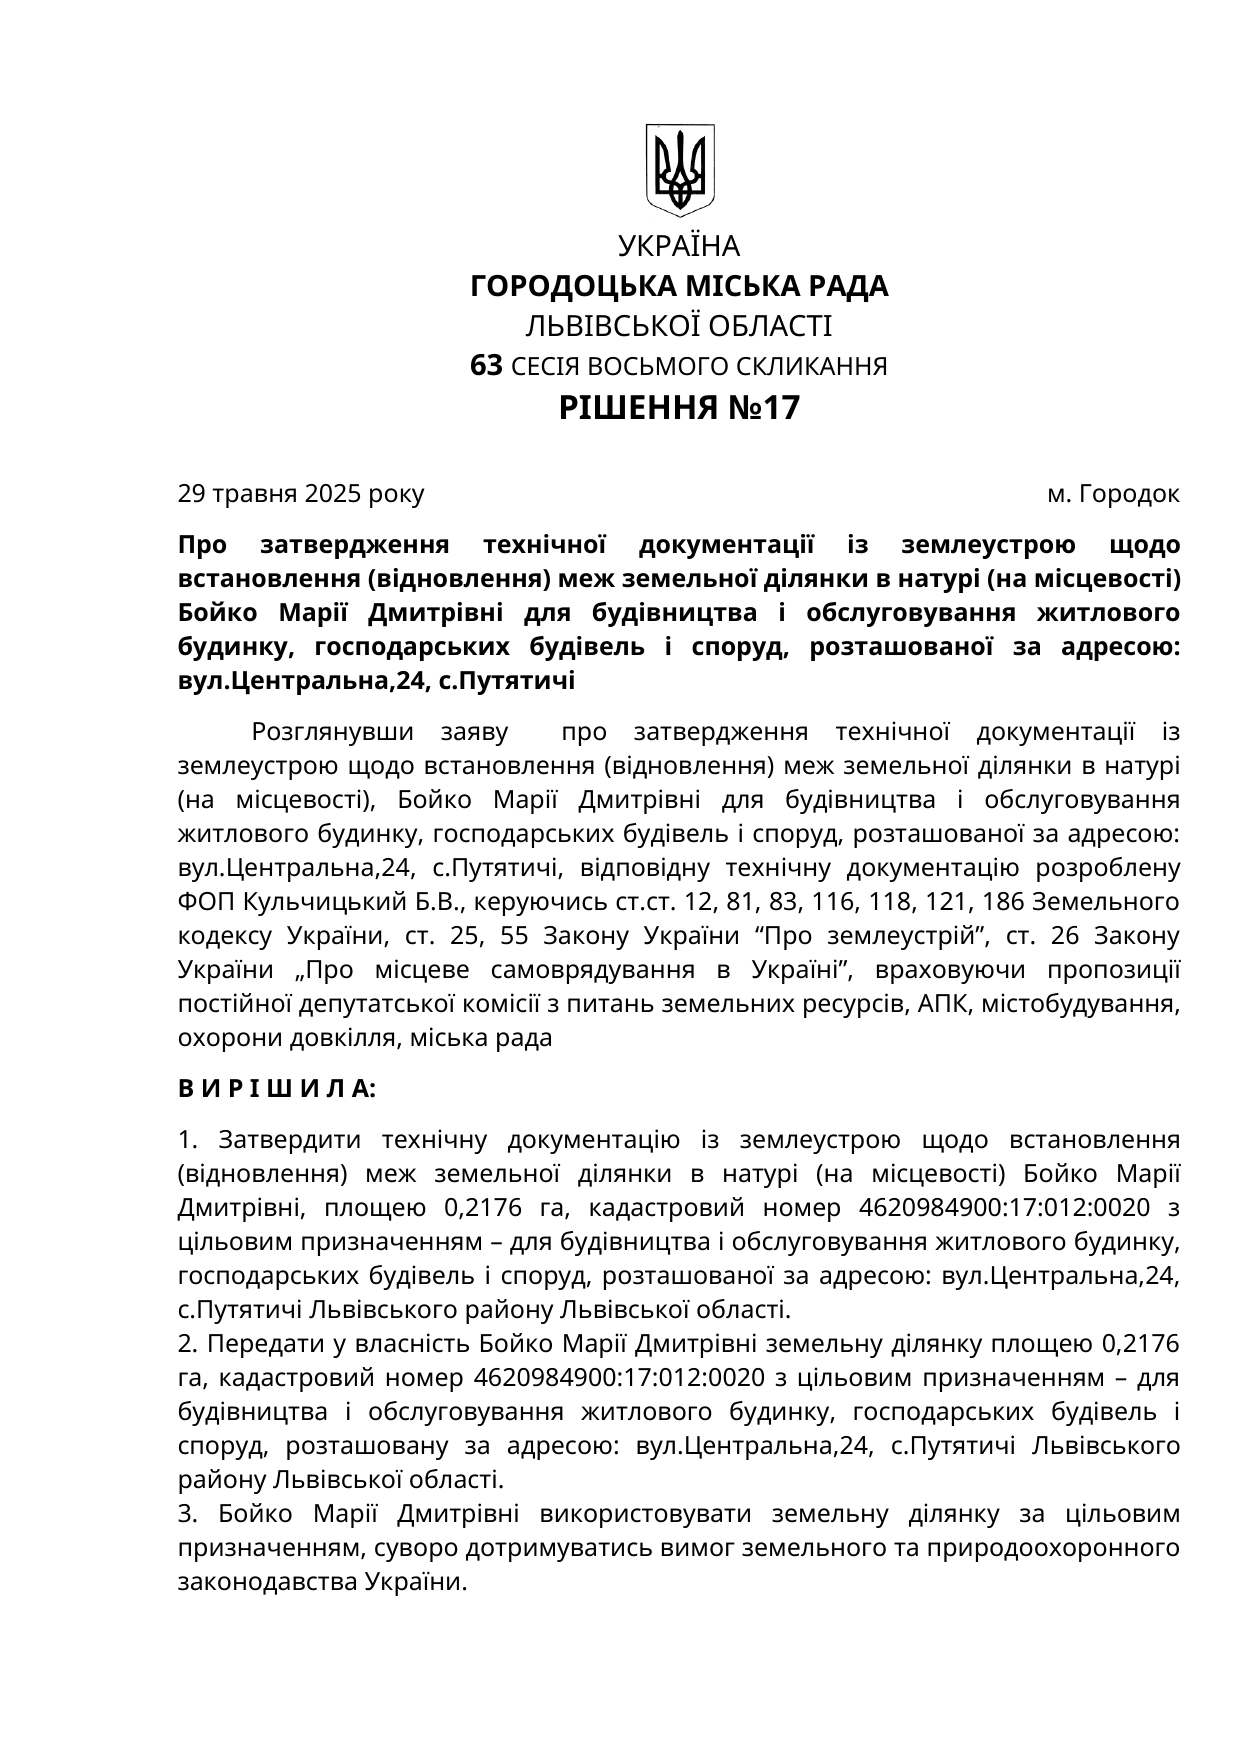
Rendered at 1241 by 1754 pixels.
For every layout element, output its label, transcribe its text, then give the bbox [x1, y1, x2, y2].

text 2. Передати у власність Бойко Марії Дмитрівні земельну ділянку площею 0,2176 га, кадастровий номер 4620984900:17:012:0020 з цільовим призначенням – для будівництва і обслуговування житлового будинку, господарських будівель і споруд, розташовану за адресою: вул.Центральна,24, с.Путятичі Львівського району Львівської області. [177, 1326, 1182, 1496]
text 3. Бойко Марії Дмитрівні використовувати земельну ділянку за цільовим призначенням, суворо дотримуватись вимог земельного та природоохоронного законодавства України. [177, 1496, 1182, 1598]
text 1. Затвердити технічну документацію із землеустрою щодо встановлення (відновлення) меж земельної ділянки в натурі (на місцевості) Бойко Марії Дмитрівні, площею 0,2176 га, кадастровий номер 4620984900:17:012:0020 з цільовим призначенням – для будівництва і обслуговування житлового будинку, господарських будівель і споруд, розташованої за адресою: вул.Центральна,24, с.Путятичі Львівського району Львівської області. [177, 1121, 1182, 1326]
text ГОРОДОЦЬКА МІСЬКА РАДА [177, 265, 1181, 305]
text РІШЕННЯ №17 [177, 384, 1181, 429]
text Про затвердження технічної документації із землеустрою щодо встановлення (відновлення) меж земельної ділянки в натурі (на місцевості) Бойко Марії Дмитрівні для будівництва і обслуговування житлового будинку, господарських будівель і споруд, розташованої за адресою: вул.Центральна,24, с.Путятичі [177, 526, 1182, 697]
text ЛЬВІВСЬКОЇ ОБЛАСТІ [177, 305, 1181, 344]
text 29 травня 2025 року м. Городок [177, 476, 1181, 509]
text В И Р І Ш И Л А: [177, 1071, 1182, 1104]
picture [633, 118, 726, 222]
text 63 сесія восьмого скликання [177, 344, 1181, 384]
text Розглянувши заяву про затвердження технічної документації із землеустрою щодо встановлення (відновлення) меж земельної ділянки в натурі (на місцевості), Бойко Марії Дмитрівні для будівництва і обслуговування житлового будинку, господарських будівель і споруд, розташованої за адресою: вул.Центральна,24, с.Путятичі, відповідну технічну документацію розроблену ФОП Кульчицький Б.В., керуючись ст.ст. 12, 81, 83, 116, 118, 121, 186 Земельного кодексу України, ст. 25, 55 Закону України “Про землеустрій”, ст. 26 Закону України „Про місцеве самоврядування в Україні”, враховуючи пропозиції постійної депутатської комісії з питань земельних ресурсів, АПК, містобудування, охорони довкілля, міська рада [177, 713, 1182, 1054]
text УКРАЇНА [177, 225, 1181, 265]
